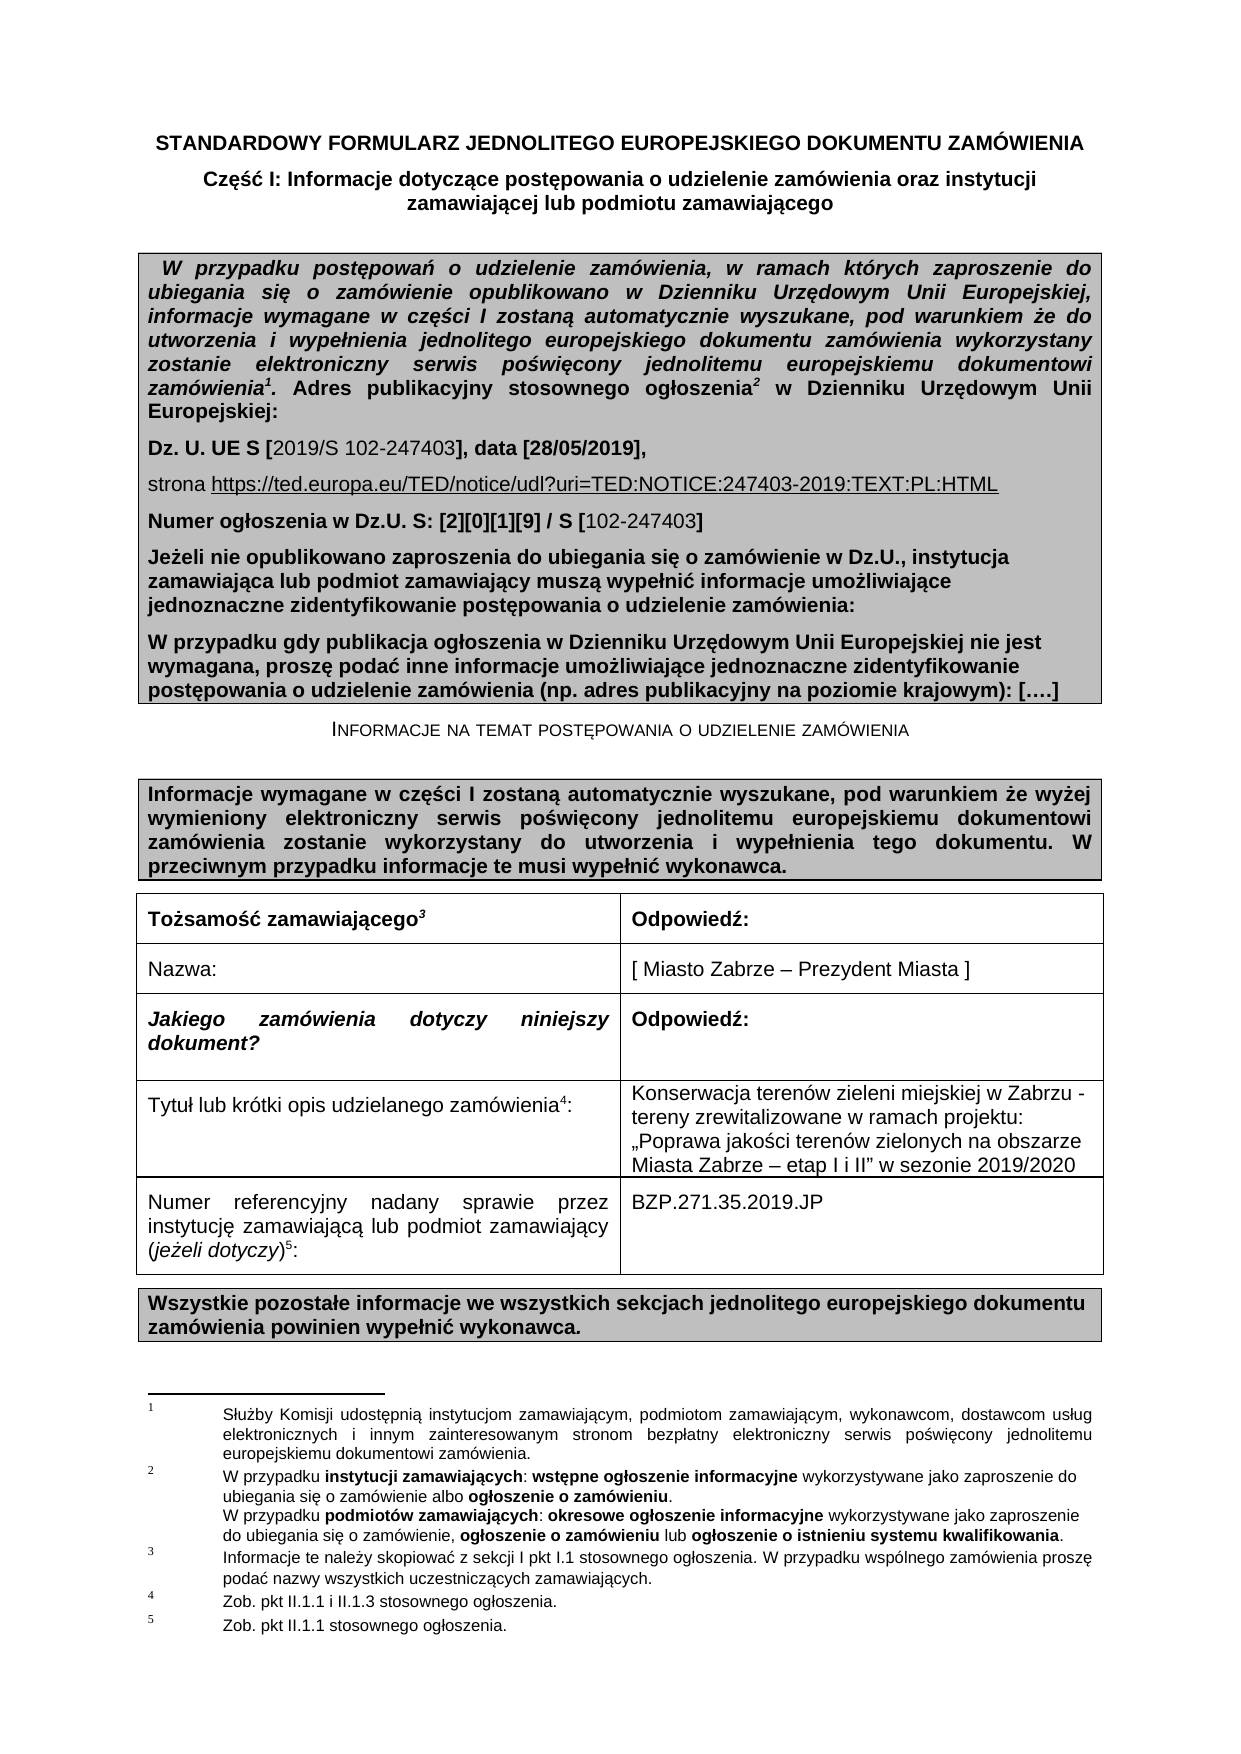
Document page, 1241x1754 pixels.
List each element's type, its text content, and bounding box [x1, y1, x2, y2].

table_cell Numer referencyjny nadany sprawie przez instytucję zamawiającą lub podmiot zamawiający (jeżeli dotyczy): [137, 1178, 620, 1274]
table_cell Konserwacja terenów zieleni miejskiej w Zabrzu - tereny zrewitalizowane w ramach projektu: „Poprawa jakości terenów zielonych na obszarze Miasta Zabrze – etap I i II” w sezonie 2019/2020 [621, 1081, 1103, 1176]
table_cell BZP.271.35.2019.JP [621, 1178, 1103, 1274]
table_header Tożsamość zamawiającego [137, 894, 620, 943]
table_cell [ Miasto Zabrze – Prezydent Miasta ] [621, 944, 1103, 993]
text Jeżeli nie opublikowano zaproszenia do ubiegania się o zamówienie w Dz.U., instytucja zamawiająca lub podmiot zamawiający muszą wypełnić informacje umożliwiające jednoznaczne zidentyfikowanie postępowania o udzielenie zamówienia: [139, 542, 1101, 617]
text Dz. U. UE S [2019/S 102-247403], data [28/05/2019], [139, 433, 1101, 460]
title Część I: Informacje dotyczące postępowania o udzielenie zamówienia oraz instytucji zamawiającej lub podmiotu zamawiającego [148, 167, 1093, 215]
text Wszystkie pozostałe informacje we wszystkich sekcjach jednolitego europejskiego dokumentu zamówienia powinien wypełnić wykonawca. [139, 1289, 1101, 1341]
table_cell Jakiego zamówienia dotyczy niniejszy dokument? [137, 994, 620, 1079]
table_cell Tytuł lub krótki opis udzielanego zamówienia: [137, 1081, 620, 1176]
text W przypadku postępowań o udzielenie zamówienia, w ramach których zaproszenie do ubiegania się o zamówienie opublikowano w Dzienniku Urzędowym Unii Europejskiej, informacje wymagane w części I zostaną automatycznie wyszukane, pod warunkiem że do utworzenia i wypełnienia jednolitego europejskiego dokumentu zamówienia wykorzystany zostanie elektroniczny serwis poświęcony jednolitemu europejskiemu dokumentowi zamówienia. Adres publikacyjny stosownego ogłoszenia w Dzienniku Urzędowym Unii Europejskiej: [139, 254, 1101, 423]
title Informacje na temat postępowania o udzielenie zamówienia [148, 717, 1093, 741]
text strona https://ted.europa.eu/TED/notice/udl?uri=TED:NOTICE:247403-2019:TEXT:PL:HTML [139, 469, 1101, 496]
table_cell Odpowiedź: [621, 994, 1103, 1079]
table_cell Nazwa: [137, 944, 620, 993]
text Numer ogłoszenia w Dz.U. S: [2][0][1][9] / S [102-247403] [139, 506, 1101, 533]
table_header Odpowiedź: [621, 894, 1103, 943]
text Informacje wymagane w części I zostaną automatycznie wyszukane, pod warunkiem że wyżej wymieniony elektroniczny serwis poświęcony jednolitemu europejskiemu dokumentowi zamówienia zostanie wykorzystany do utworzenia i wypełnienia tego dokumentu. W przeciwnym przypadku informacje te musi wypełnić wykonawca. [139, 780, 1101, 879]
text W przypadku gdy publikacja ogłoszenia w Dzienniku Urzędowym Unii Europejskiej nie jest wymagana, proszę podać inne informacje umożliwiające jednoznaczne zidentyfikowanie postępowania o udzielenie zamówienia (np. adres publikacyjny na poziomie krajowym): [….] [139, 626, 1101, 703]
text Standardowy formularz jednolitego europejskiego dokumentu zamówienia [148, 131, 1093, 154]
